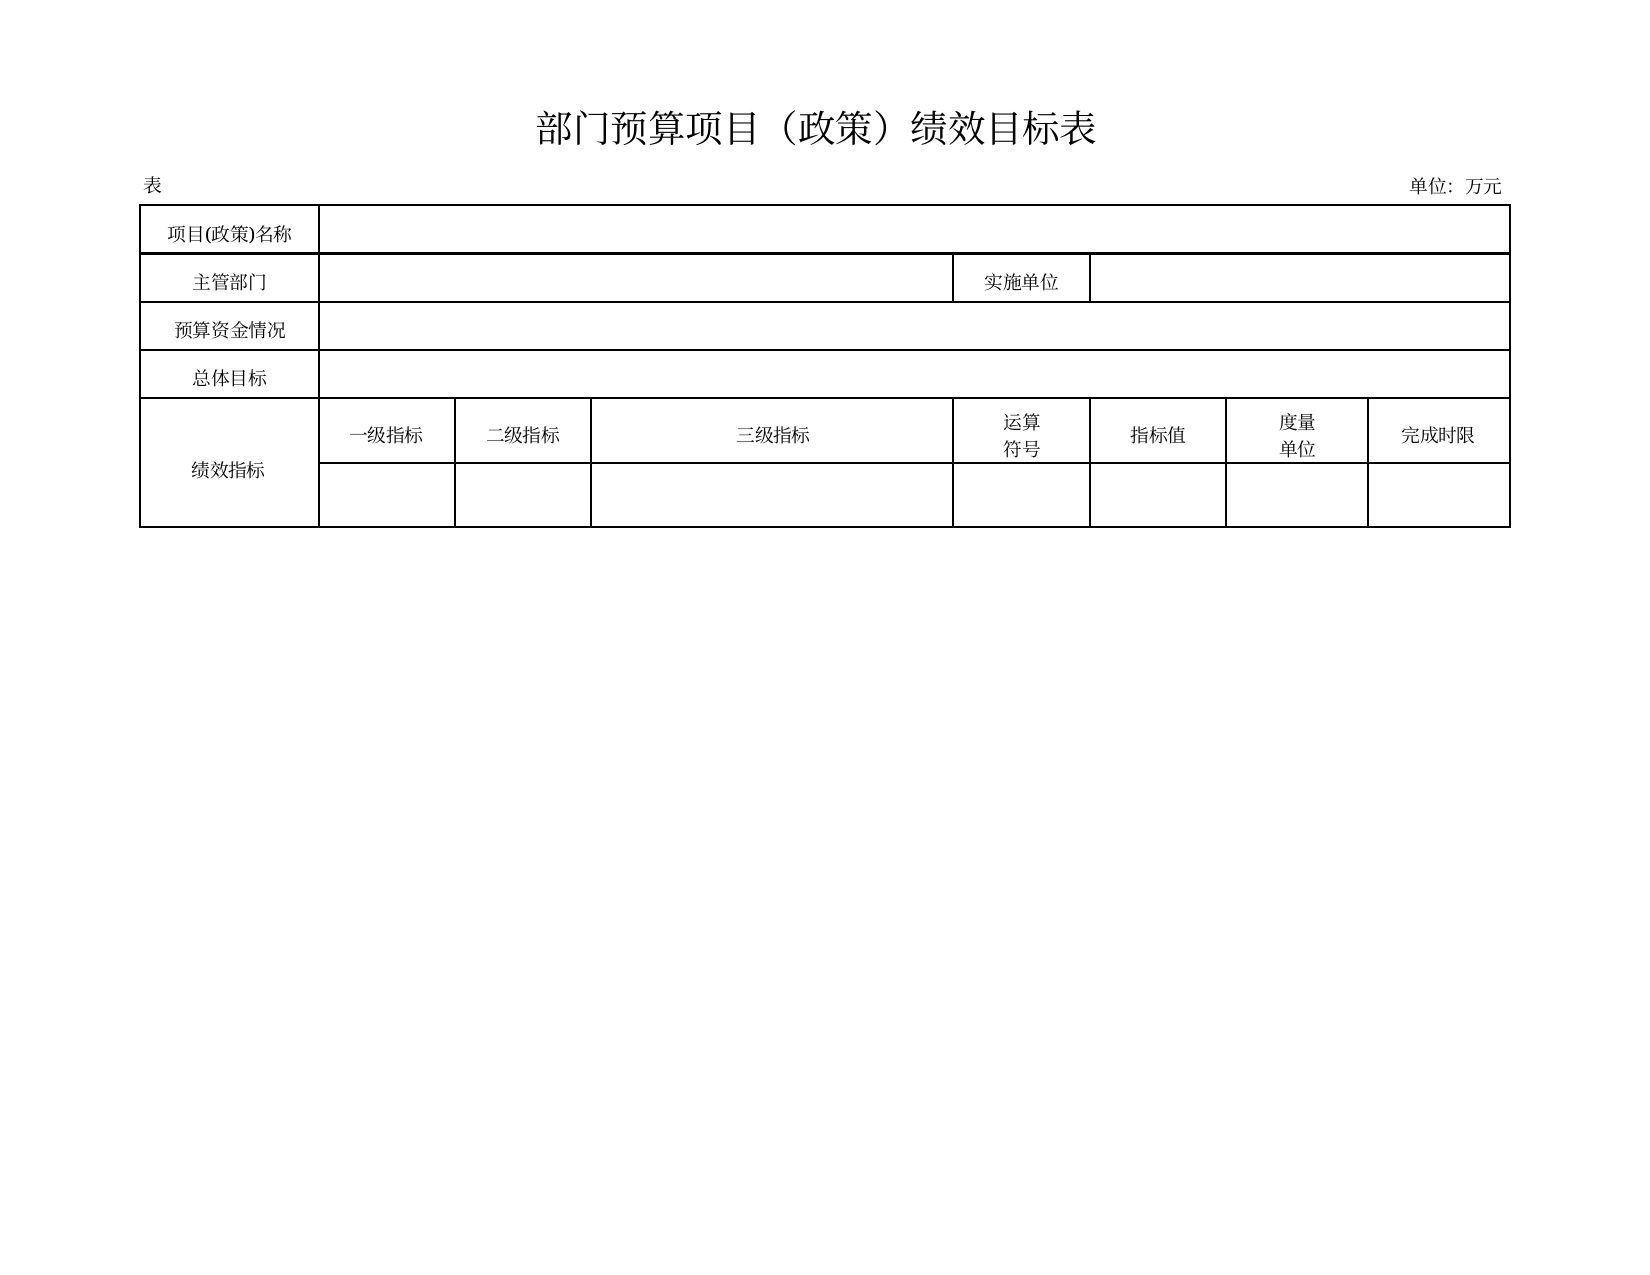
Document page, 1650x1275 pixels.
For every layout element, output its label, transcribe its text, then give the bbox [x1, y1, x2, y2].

table_cell [592, 464, 952, 526]
table_cell [320, 303, 1509, 349]
table_header 项目(政策)名称 [141, 206, 318, 252]
table_cell 主管部门 [141, 255, 318, 301]
table_cell 预算资金情况 [141, 303, 318, 349]
table_cell [954, 464, 1089, 526]
table_cell 绩效指标 [141, 399, 318, 526]
table_cell [456, 464, 590, 526]
table_cell [1091, 255, 1509, 301]
table_cell [320, 255, 952, 301]
table_header [320, 206, 1509, 252]
table_cell [1227, 464, 1367, 526]
table_cell 一级指标 [320, 399, 454, 462]
table_cell 三级指标 [592, 399, 952, 462]
table_cell 二级指标 [456, 399, 590, 462]
table_cell [1369, 464, 1509, 526]
table_cell 运算符号 [954, 399, 1089, 462]
table_cell 度量单位 [1227, 399, 1367, 462]
table_cell 实施单位 [954, 255, 1089, 301]
table_cell 完成时限 [1369, 399, 1509, 462]
table_cell [320, 351, 1509, 397]
table_cell 总体目标 [141, 351, 318, 397]
table_cell 指标值 [1091, 399, 1225, 462]
table_cell [320, 464, 454, 526]
table_cell [1091, 464, 1225, 526]
